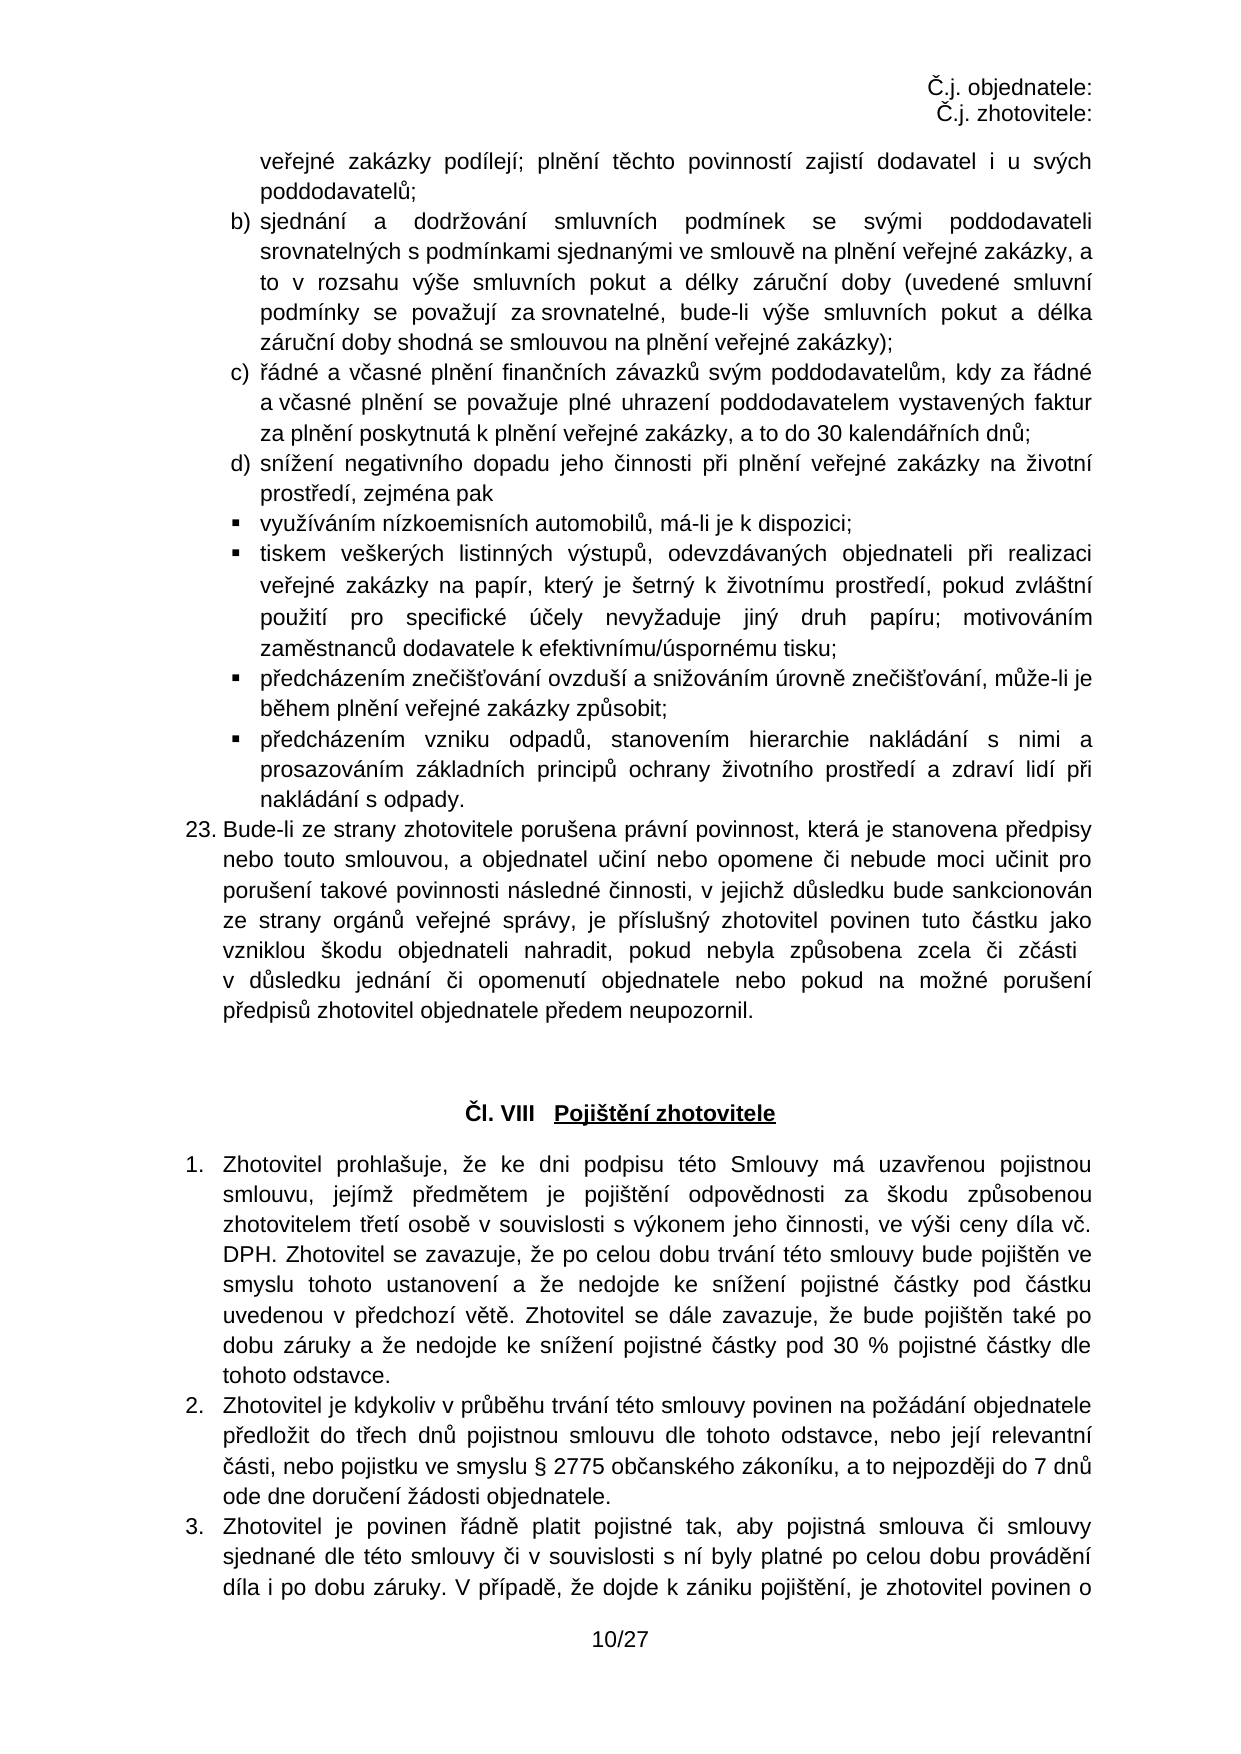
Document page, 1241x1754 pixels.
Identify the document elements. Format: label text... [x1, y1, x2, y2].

list tiskem veškerých listinných výstupů, odevzdávaných objednateli při realizaci veřejné zakázky na papír, který je šetrný k životnímu prostředí, pokud zvláštní použití pro specifické účely nevyžaduje jiný druh papíru; motivováním zaměstnanců dodavatele k efektivnímu/úspornému tisku; [230, 540, 1093, 661]
list Zhotovitel je kdykoliv v průběhu trvání této smlouvy povinen na požádání objednatele předložit do třech dnů pojistnou smlouvu dle tohoto odstavce, nebo její relevantní části, nebo pojistku ve smyslu § 2775 občanského zákoníku, a to nejpozději do 7 dnů ode dne doručení žádosti objednatele. [185, 1392, 1093, 1509]
list sjednání a dodržování smluvních podmínek se svými poddodavateli srovnatelných s podmínkami sjednanými ve smlouvě na plnění veřejné zakázky, a to v rozsahu výše smluvních pokut a délky záruční doby (uvedené smluvní podmínky se považují za srovnatelné, bude-li výše smluvních pokut a délka záruční doby shodná se smlouvou na plnění veřejné zakázky); [230, 208, 1093, 355]
list snížení negativního dopadu jeho činnosti při plnění veřejné zakázky na životní prostředí, zejména pak [230, 450, 1093, 506]
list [230, 148, 1093, 204]
list řádné a včasné plnění finančních závazků svým poddodavatelům, kdy za řádné a včasné plnění se považuje plné uhrazení poddodavatelem vystavených faktur za plnění poskytnutá k plnění veřejné zakázky, a to do 30 kalendářních dnů; [230, 359, 1093, 446]
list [185, 1513, 1093, 1600]
list využíváním nízkoemisních automobilů, má-li je k dispozici; [230, 510, 1093, 536]
list Bude-li ze strany zhotovitele porušena právní povinnost, která je stanovena předpisy nebo touto smlouvou, a objednatel učiní nebo opomene či nebude moci učinit pro porušení takové povinnosti následné činnosti, v jejichž důsledku bude sankcionován ze strany orgánů veřejné správy, je příslušný zhotovitel povinen tuto částku jako vzniklou škodu objednateli nahradit, pokud nebyla způsobena zcela či zčásti v důsledku jednání či opomenutí objednatele nebo pokud na možné porušení předpisů zhotovitel objednatele předem neupozornil. [185, 816, 1093, 1024]
text Čl. VIII Pojištění zhotovitele [148, 1099, 1093, 1126]
list předcházením vzniku odpadů, stanovením hierarchie nakládání s nimi a prosazováním základních principů ochrany životního prostředí a zdraví lidí při nakládání s odpady. [230, 726, 1093, 812]
list Zhotovitel prohlašuje, že ke dni podpisu této Smlouvy má uzavřenou pojistnou smlouvu, jejímž předmětem je pojištění odpovědnosti za škodu způsobenou zhotovitelem třetí osobě v souvislosti s výkonem jeho činnosti, ve výši ceny díla vč. DPH. Zhotovitel se zavazuje, že po celou dobu trvání této smlouvy bude pojištěn ve smyslu tohoto ustanovení a že nedojde ke snížení pojistné částky pod částku uvedenou v předchozí větě. Zhotovitel se dále zavazuje, že bude pojištěn také po dobu záruky a že nedojde ke snížení pojistné částky pod 30 % pojistné částky dle tohoto odstavce. [185, 1151, 1093, 1388]
list předcházením znečišťování ovzduší a snižováním úrovně znečišťování, může-li je během plnění veřejné zakázky způsobit; [230, 665, 1093, 722]
